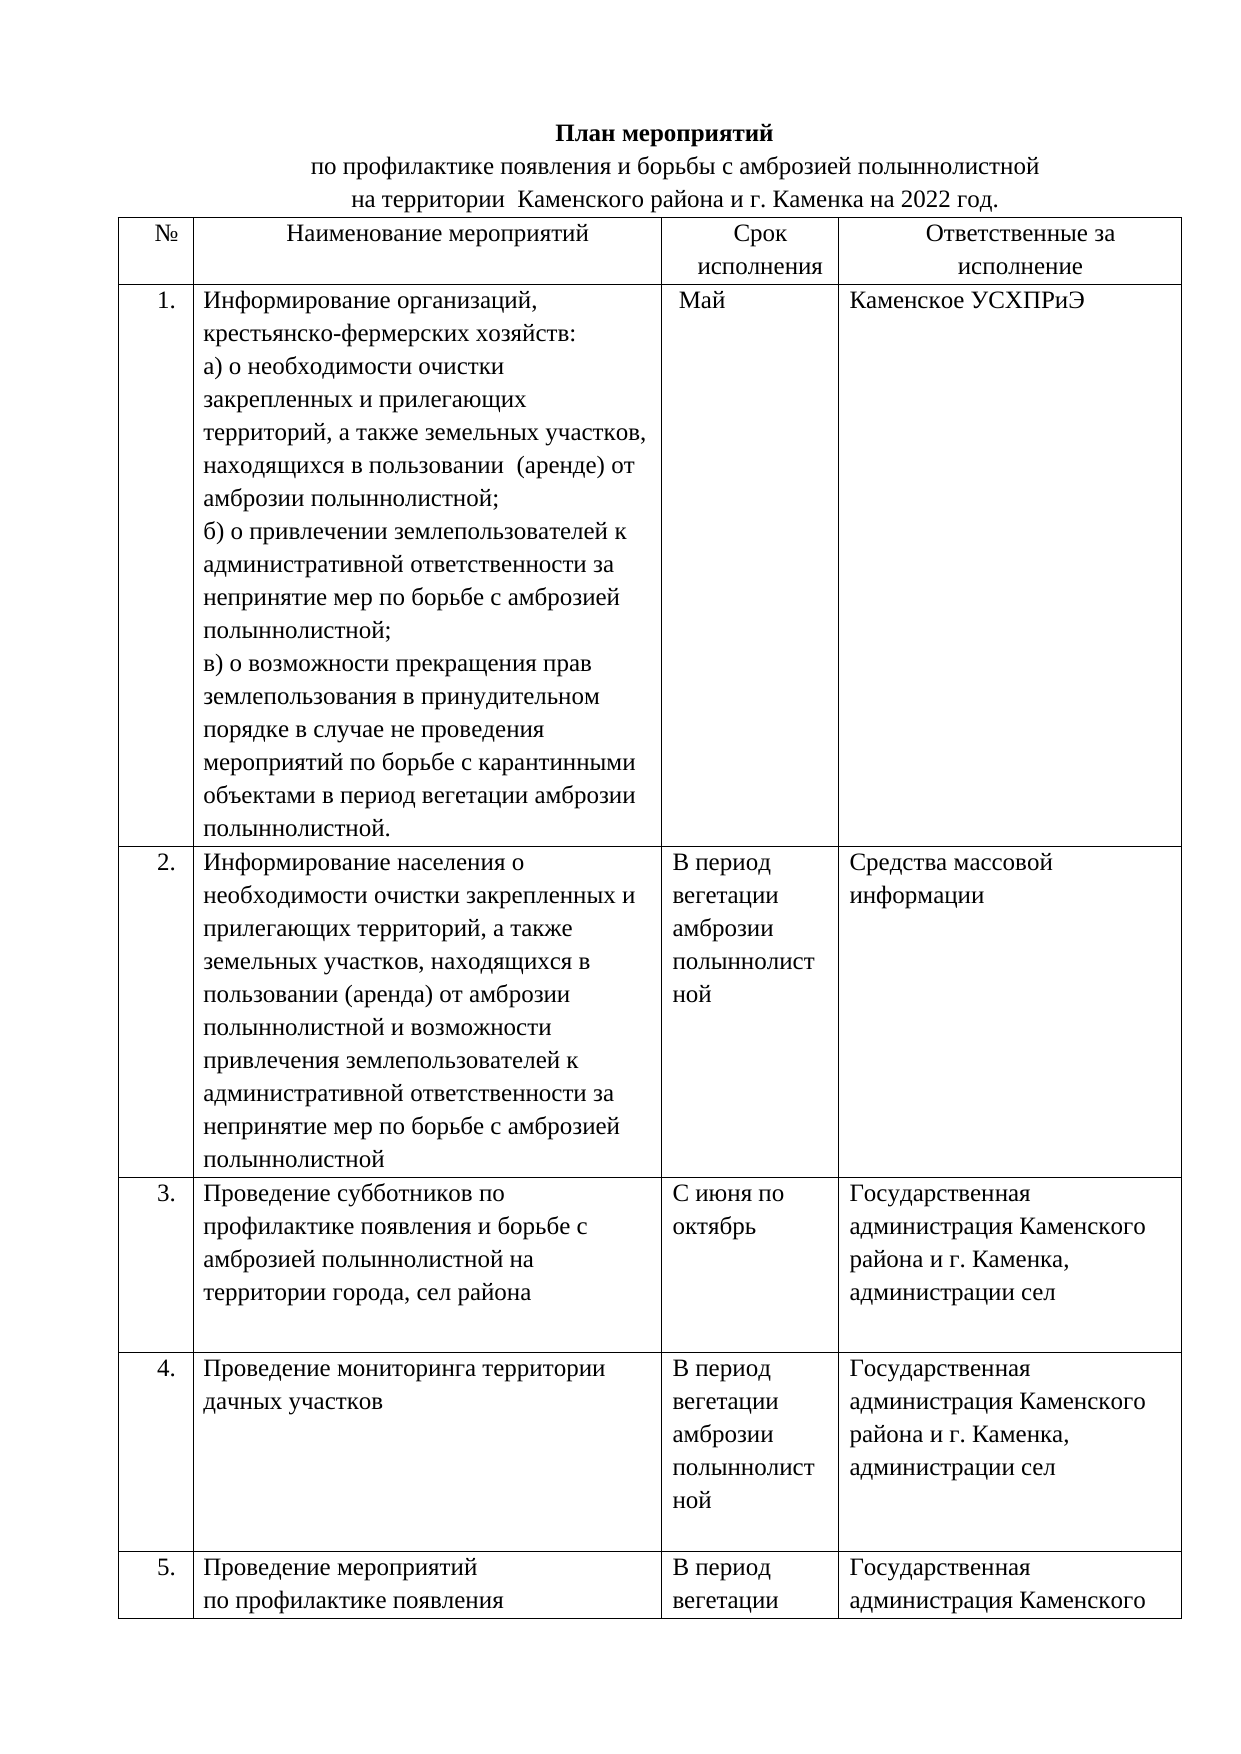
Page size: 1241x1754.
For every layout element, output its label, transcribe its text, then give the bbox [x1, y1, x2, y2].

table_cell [662, 1552, 838, 1618]
table_cell Каменское УСХПРиЭ [839, 285, 1181, 846]
table_cell Информирование населения о необходимости очистки закрепленных и прилегающих территорий, а также земельных участков, находящихся в пользовании (аренда) от амброзии полыннолистной и возможности привлечения землепользователей к административной ответственности за непринятие мер по борьбе с амброзией полыннолистной [194, 847, 661, 1177]
table_cell 2. [119, 847, 193, 1177]
table_cell 3. [119, 1178, 193, 1352]
text План мероприятий [177, 118, 1152, 147]
table_cell С июня по октябрь [662, 1178, 838, 1352]
table_header Срок исполнения [662, 218, 838, 284]
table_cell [839, 1552, 1181, 1618]
table_cell 1. [119, 285, 193, 846]
text на территории Каменского района и г. Каменка на 2022 год. [198, 184, 1152, 213]
table_cell Май [662, 285, 838, 846]
table_cell 5. [119, 1552, 193, 1618]
table_cell В период вегетации амброзии полыннолистной [662, 847, 838, 1177]
table_header № [119, 218, 193, 284]
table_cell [194, 1552, 661, 1618]
table_cell Государственная администрация Каменского района и г. Каменка, администрации сел [839, 1353, 1181, 1551]
table_cell В период вегетации амброзии полыннолистной [662, 1353, 838, 1551]
table_header Наименование мероприятий [194, 218, 661, 284]
table_cell Проведение субботников по профилактике появления и борьбе с амброзией полыннолистной на территории города, сел района [194, 1178, 661, 1352]
table_cell Государственная администрация Каменского района и г. Каменка, администрации сел [839, 1178, 1181, 1352]
table_cell 4. [119, 1353, 193, 1551]
table_cell Информирование организаций, крестьянско-фермерских хозяйств: а) о необходимости очистки закрепленных и прилегающих территорий, а также земельных участков, находящихся в пользовании (аренде) от амброзии полыннолистной; б) о привлечении землепользователей к административной ответственности за непринятие мер по борьбе с амброзией полыннолистной; в) о возможности прекращения прав землепользования в принудительном порядке в случае не проведения мероприятий по борьбе с карантинными объектами в период вегетации амброзии полыннолистной. [194, 285, 661, 846]
table_cell Средства массовой информации [839, 847, 1181, 1177]
table_cell Проведение мониторинга территории дачных участков [194, 1353, 661, 1551]
text по профилактике появления и борьбы с амброзией полыннолистной [198, 151, 1152, 180]
table_header Ответственные за исполнение [839, 218, 1181, 284]
